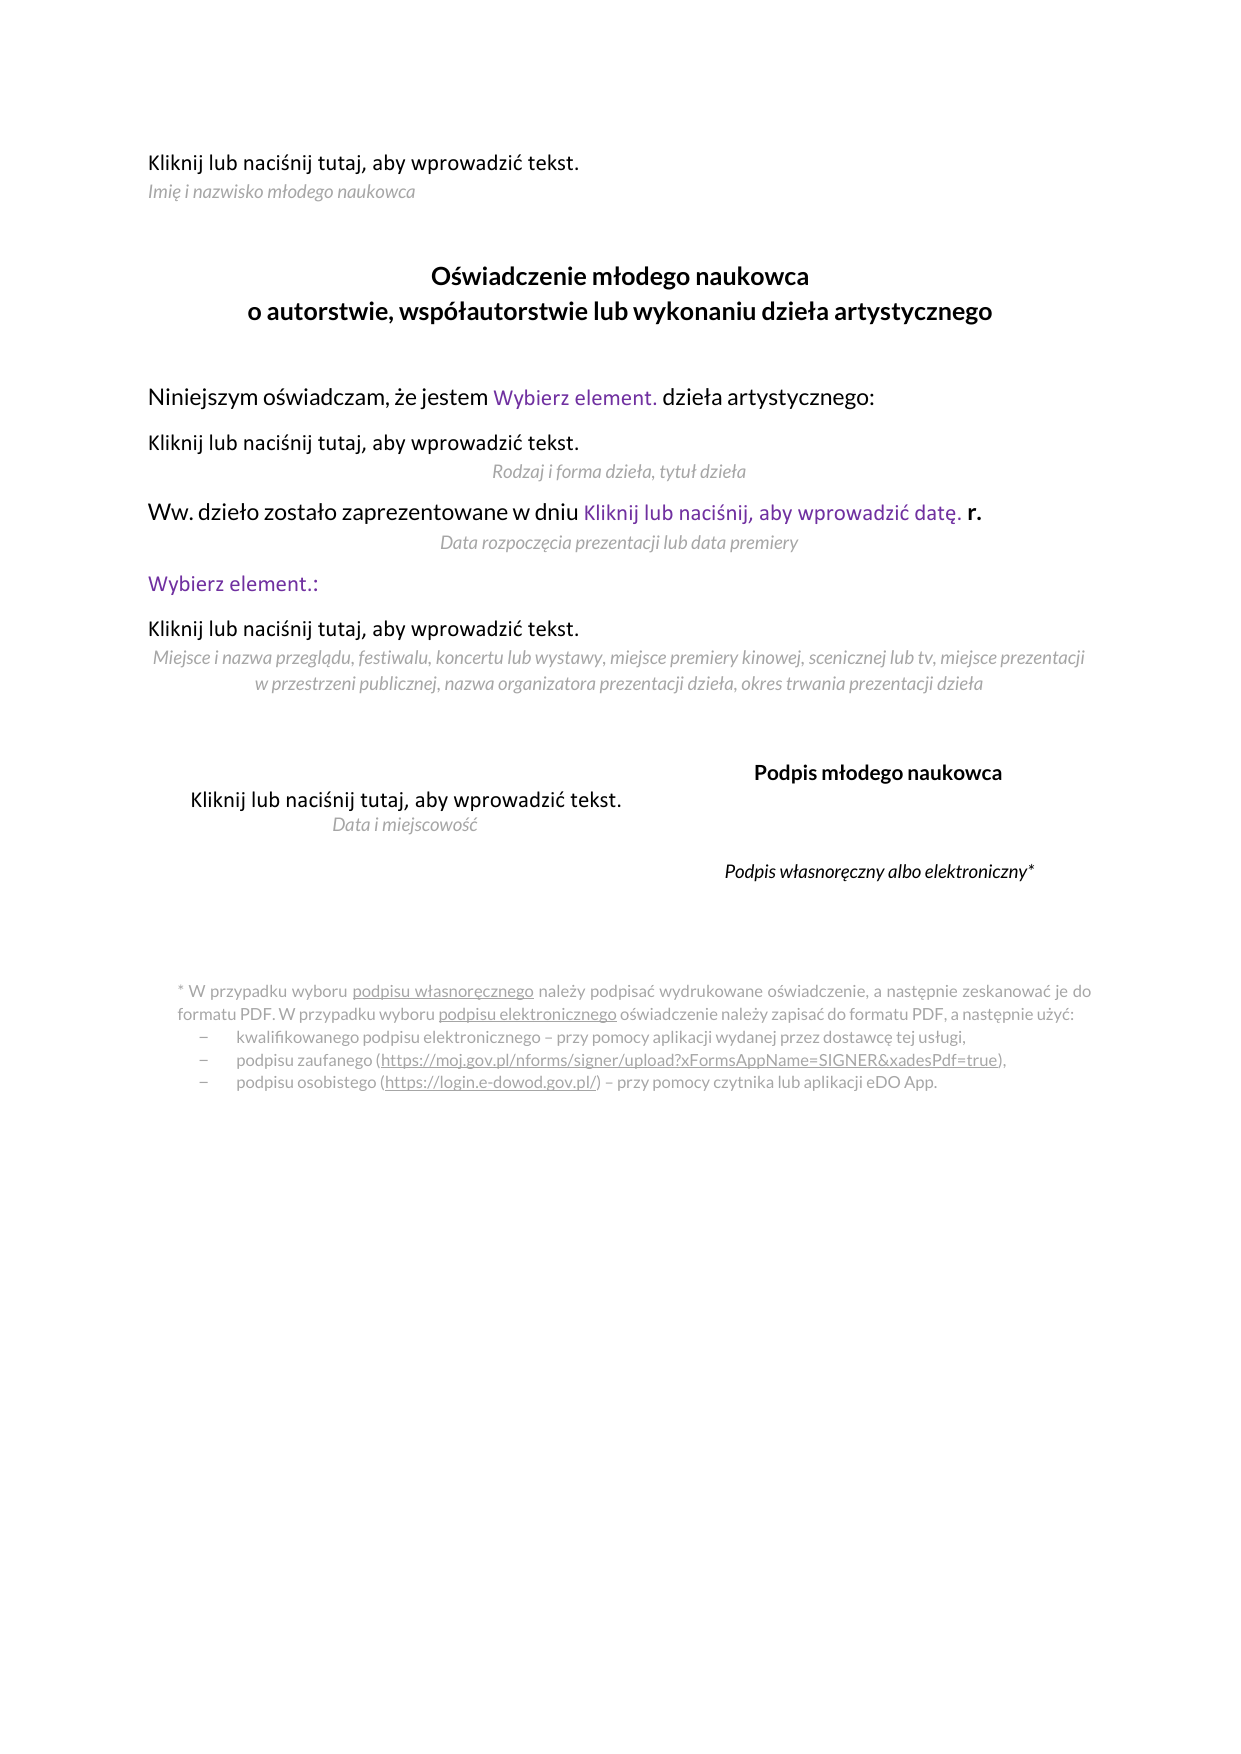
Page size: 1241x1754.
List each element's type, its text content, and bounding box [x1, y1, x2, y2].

list podpisu zaufanego (https://moj.gov.pl/nforms/signer/upload?xFormsAppName=SIGNER&xadesPdf=true), [199, 1049, 1093, 1069]
table_header Data i miejscowość [148, 710, 635, 958]
list kwalifikowanego podpisu elektronicznego – przy pomocy aplikacji wydanej przez dostawcę tej usługi, [199, 1027, 1093, 1047]
text Niniejszym oświadczam, że jestem dzieła artystycznego: [148, 383, 1093, 411]
table_header Podpis młodego naukowca Podpis własnoręczny albo elektroniczny* [635, 710, 1092, 958]
text Miejsce i nazwa przeglądu, festiwalu, koncertu lub wystawy, miejsce premiery kinowej, scenicznej lub tv, miejsce prezentacji w przestrzeni publicznej, nazwa organizatora prezentacji dzieła, okres trwania prezentacji dzieła [148, 646, 1093, 694]
text : [148, 569, 1093, 597]
list podpisu osobistego (https://login.e-dowod.gov.pl/) – przy pomocy czytnika lub aplikacji eDO App. [199, 1072, 1093, 1092]
text Ww. dzieło zostało zaprezentowane w dniu r. [148, 498, 1093, 526]
text * W przypadku wyboru podpisu własnoręcznego należy podpisać wydrukowane oświadczenie, a następnie zeskanować je do formatu PDF. W przypadku wyboru podpisu elektronicznego oświadczenie należy zapisać do formatu PDF, a następnie użyć: [177, 981, 1093, 1024]
text Data rozpoczęcia prezentacji lub data premiery [148, 531, 1093, 553]
text Oświadczenie młodego naukowca o autorstwie, współautorstwie lub wykonaniu dzieła artystycznego [148, 261, 1093, 358]
text Imię i nazwisko młodego naukowca [148, 180, 650, 202]
text Rodzaj i forma dzieła, tytuł dzieła [148, 460, 1093, 482]
